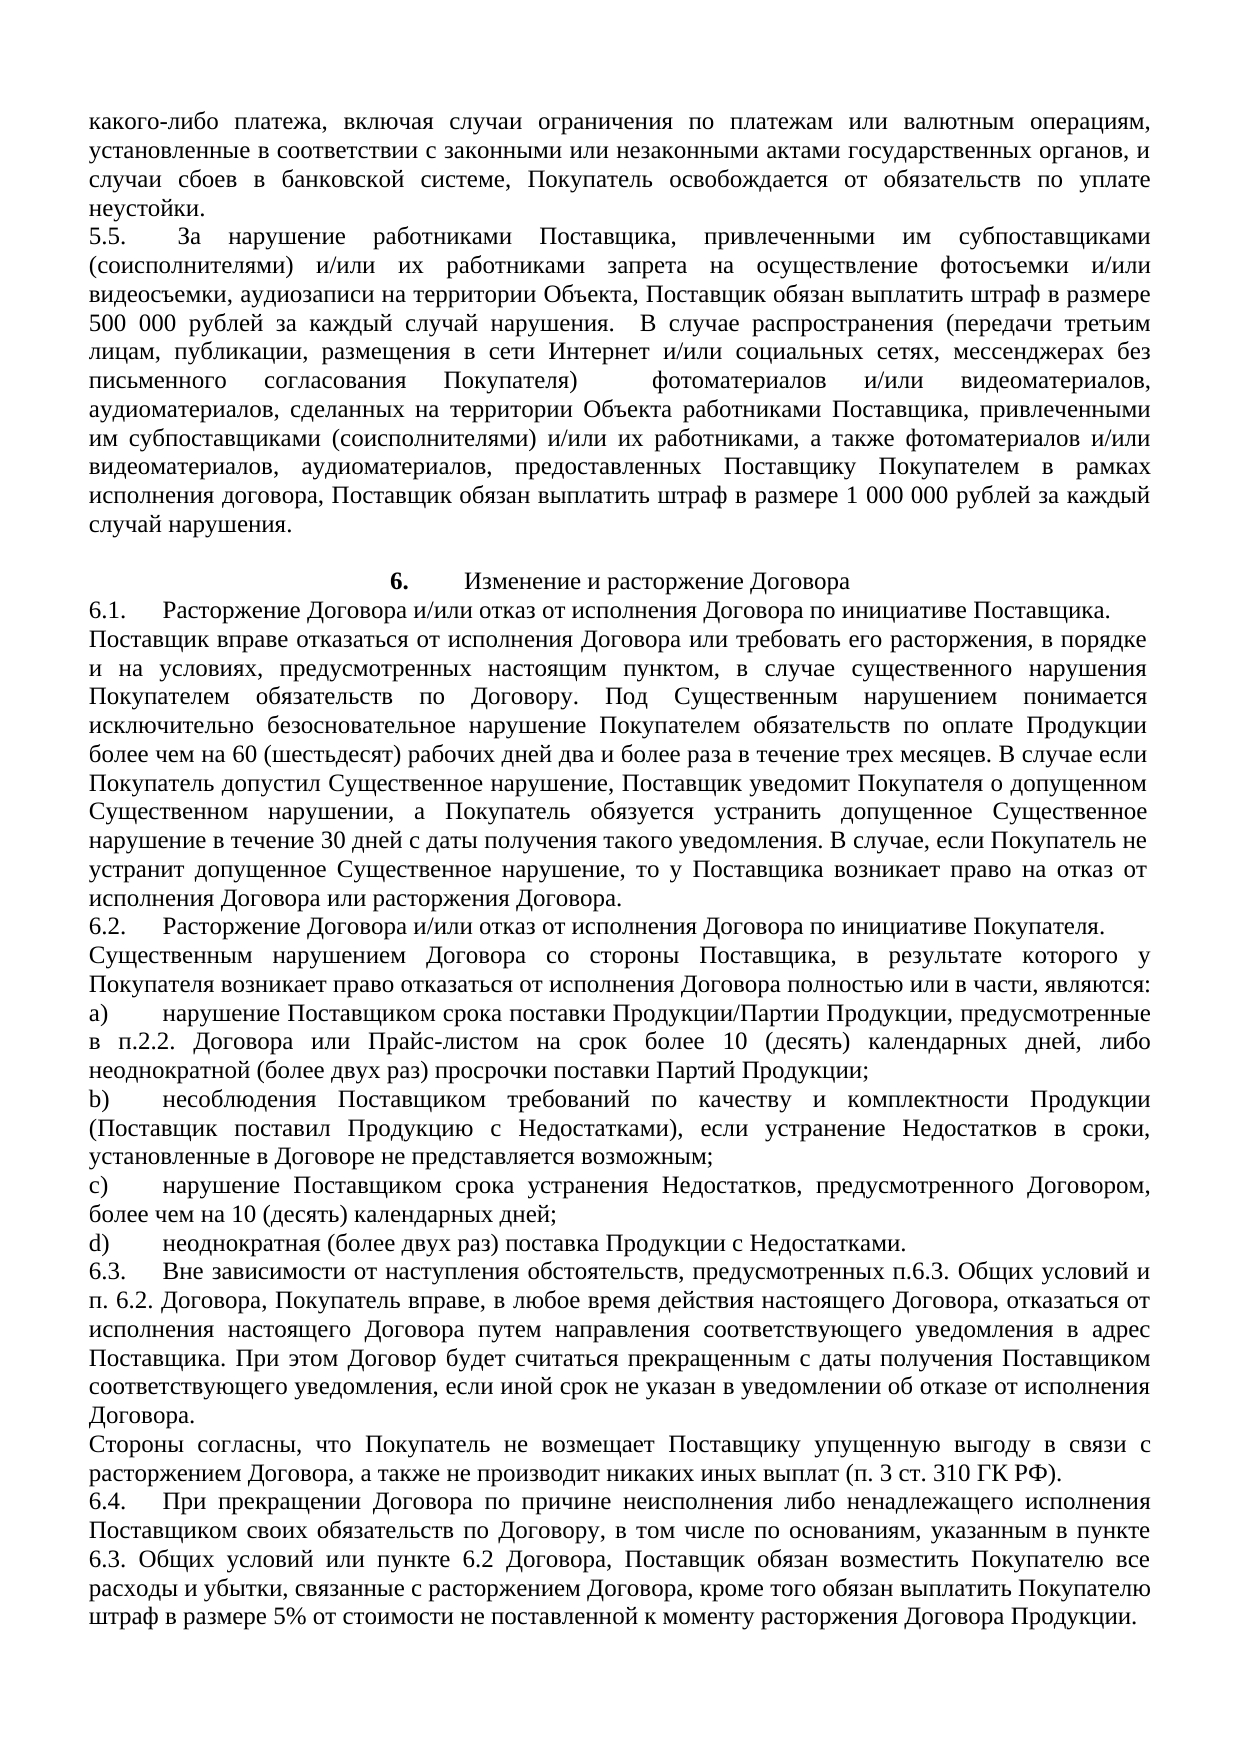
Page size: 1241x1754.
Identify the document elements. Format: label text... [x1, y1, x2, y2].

list Изменение и расторжение Договора [89, 566, 1152, 595]
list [89, 106, 1152, 221]
list Вне зависимости от наступления обстоятельств, предусмотренных п.6.3. Общих условий и п. 6.2. Договора, Покупатель вправе, в любое время действия настоящего Договора, отказаться от исполнения настоящего Договора путем направления соответствующего уведомления в адрес Поставщика. При этом Договор будет считаться прекращенным с даты получения Поставщиком соответствующего уведомления, если иной срок не указан в уведомлении об отказе от исполнения Договора. [89, 1256, 1152, 1429]
list Существенным нарушением Договора со стороны Поставщика, в результате которого у Покупателя возникает право отказаться от исполнения Договора полностью или в части, являются: [89, 940, 1152, 998]
list нарушение Поставщиком срока устранения Недостатков, предусмотренного Договором, более чем на 10 (десять) календарных дней; [89, 1170, 1152, 1228]
list При прекращении Договора по причине неисполнения либо ненадлежащего исполнения Поставщиком своих обязательств по Договору, в том числе по основаниям, указанным в пункте 6.3. Общих условий или пункте 6.2 Договора, Поставщик обязан возместить Покупателю все расходы и убытки, связанные с расторжением Договора, кроме того обязан выплатить Покупателю штраф в размере 5% от стоимости не поставленной к моменту расторжения Договора Продукции. [89, 1486, 1152, 1630]
list Стороны согласны, что Покупатель не возмещает Поставщику упущенную выгоду в связи с расторжением Договора, а также не производит никаких иных выплат (п. 3 ст. 310 ГК РФ). [89, 1429, 1152, 1486]
list Расторжение Договора и/или отказ от исполнения Договора по инициативе Поставщика. [89, 595, 1152, 624]
list Поставщик вправе отказаться от исполнения Договора или требовать его расторжения, в порядке и на условиях, предусмотренных настоящим пунктом, в случае существенного нарушения Покупателем обязательств по Договору. Под Существенным нарушением понимается исключительно безосновательное нарушение Покупателем обязательств по оплате Продукции более чем на 60 (шестьдесят) рабочих дней два и более раза в течение трех месяцев. В случае если Покупатель допустил Существенное нарушение, Поставщик уведомит Покупателя о допущенном Существенном нарушении, а Покупатель обязуется устранить допущенное Существенное нарушение в течение 30 дней с даты получения такого уведомления. В случае, если Покупатель не устранит допущенное Существенное нарушение, то у Поставщика возникает право на отказ от исполнения Договора или расторжения Договора. [89, 624, 1148, 911]
list несоблюдения Поставщиком требований по качеству и комплектности Продукции (Поставщик поставил Продукцию с Недостатками), если устранение Недостатков в сроки, установленные в Договоре не представляется возможным; [89, 1084, 1152, 1170]
list За нарушение работниками Поставщика, привлеченными им субпоставщиками (соисполнителями) и/или их работниками запрета на осуществление фотосъемки и/или видеосъемки, аудиозаписи на территории Объекта, Поставщик обязан выплатить штраф в размере 500 000 рублей за каждый случай нарушения. В случае распространения (передачи третьим лицам, публикации, размещения в сети Интернет и/или социальных сетях, мессенджерах без письменного согласования Покупателя) фотоматериалов и/или видеоматериалов, аудиоматериалов, сделанных на территории Объекта работниками Поставщика, привлеченными им субпоставщиками (соисполнителями) и/или их работниками, а также фотоматериалов и/или видеоматериалов, аудиоматериалов, предоставленных Поставщику Покупателем в рамках исполнения договора, Поставщик обязан выплатить штраф в размере 1 000 000 рублей за каждый случай нарушения. [89, 221, 1152, 538]
list нарушение Поставщиком срока поставки Продукции/Партии Продукции, предусмотренные в п.2.2. Договора или Прайс-листом на срок более 10 (десять) календарных дней, либо неоднократной (более двух раз) просрочки поставки Партий Продукции; [89, 998, 1152, 1084]
list неоднократная (более двух раз) поставка Продукции с Недостатками. [89, 1228, 1152, 1256]
list Расторжение Договора и/или отказ от исполнения Договора по инициативе Покупателя. [89, 911, 1152, 940]
